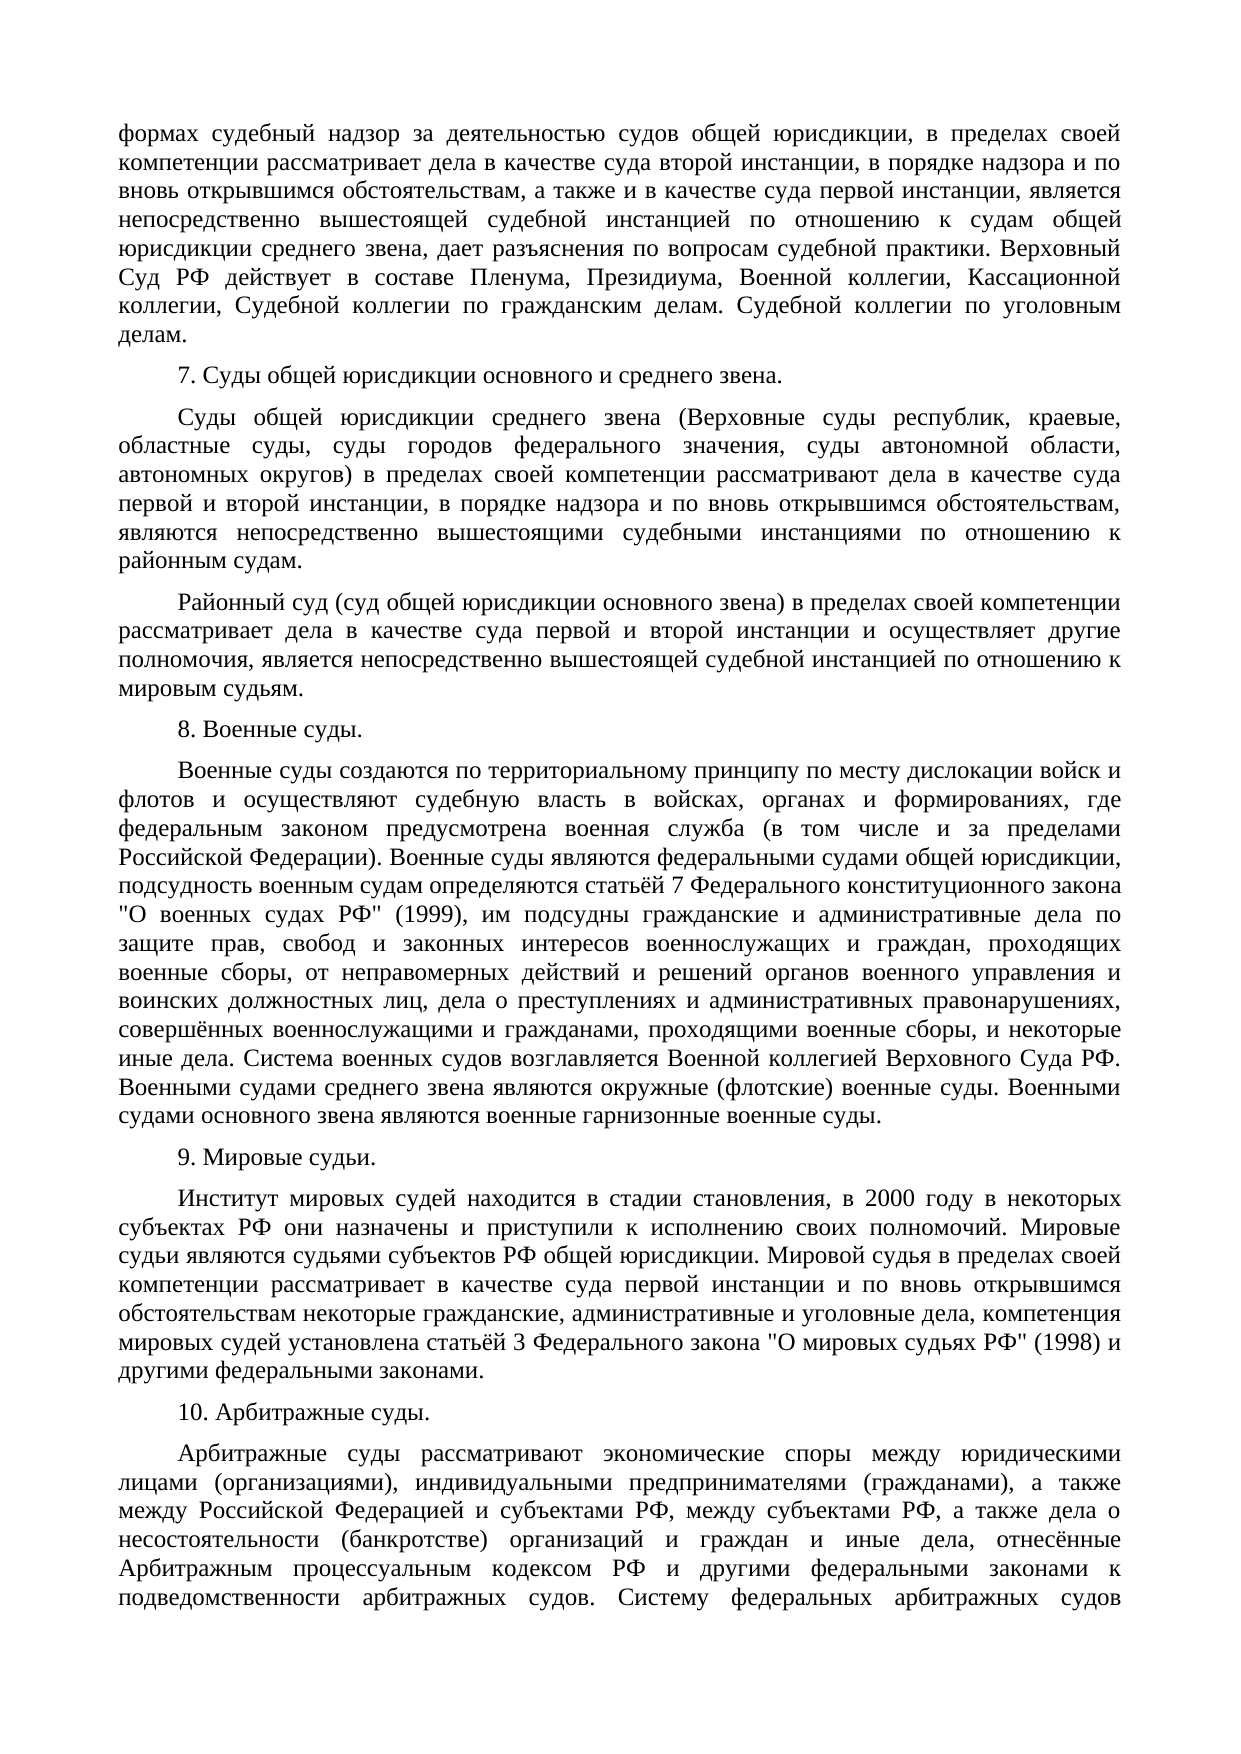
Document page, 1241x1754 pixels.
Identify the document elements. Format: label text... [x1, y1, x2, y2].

text Районный суд (суд общей юрисдикции основного звена) в пределах своей компетенции рассматривает дела в качестве суда первой и второй инстанции и осуществляет другие полномочия, является непосредственно вышестоящей судебной инстанцией по отношению к мировым судьям. [118, 587, 1122, 702]
text 7. Суды общей юрисдикции основного и среднего звена. [118, 361, 1122, 389]
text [118, 118, 1122, 348]
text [118, 1438, 1122, 1611]
text Институт мировых судей находится в стадии становления, в 2000 году в некоторых субъектах РФ они назначены и приступили к исполнению своих полномочий. Мировые судьи являются судьями субъектов РФ общей юрисдикции. Мировой судья в пределах своей компетенции рассматривает в качестве суда первой инстанции и по вновь открывшимся обстоятельствам некоторые гражданские, административные и уголовные дела, компетенция мировых судей установлена статьёй 3 Федерального закона "О мировых судьях РФ" (1998) и другими федеральными законами. [118, 1183, 1122, 1384]
text 9. Мировые судьи. [118, 1142, 1122, 1171]
text 10. Арбитражные суды. [118, 1397, 1122, 1426]
text 8. Военные суды. [118, 714, 1122, 743]
text Суды общей юрисдикции среднего звена (Верховные суды республик, краевые, областные суды, суды городов федерального значения, суды автономной области, автономных округов) в пределах своей компетенции рассматривают дела в качестве суда первой и второй инстанции, в порядке надзора и по вновь открывшимся обстоятельствам, являются непосредственно вышестоящими судебными инстанциями по отношению к районным судам. [118, 402, 1122, 574]
text Военные суды создаются по территориальному принципу по месту дислокации войск и флотов и осуществляют судебную власть в войсках, органах и формированиях, где федеральным законом предусмотрена военная служба (в том числе и за пределами Российской Федерации). Военные суды являются федеральными судами общей юрисдикции, подсудность военным судам определяются статьёй 7 Федерального конституционного закона "О военных судах РФ" (1999), им подсудны гражданские и административные дела по защите прав, свобод и законных интересов военнослужащих и граждан, проходящих военные сборы, от неправомерных действий и решений органов военного управления и воинских должностных лиц, дела о преступлениях и административных правонарушениях, совершённых военнослужащими и гражданами, проходящими военные сборы, и некоторые иные дела. Система военных судов возглавляется Военной коллегией Верховного Суда РФ. Военными судами среднего звена являются окружные (флотские) военные суды. Военными судами основного звена являются военные гарнизонные военные суды. [118, 756, 1122, 1129]
